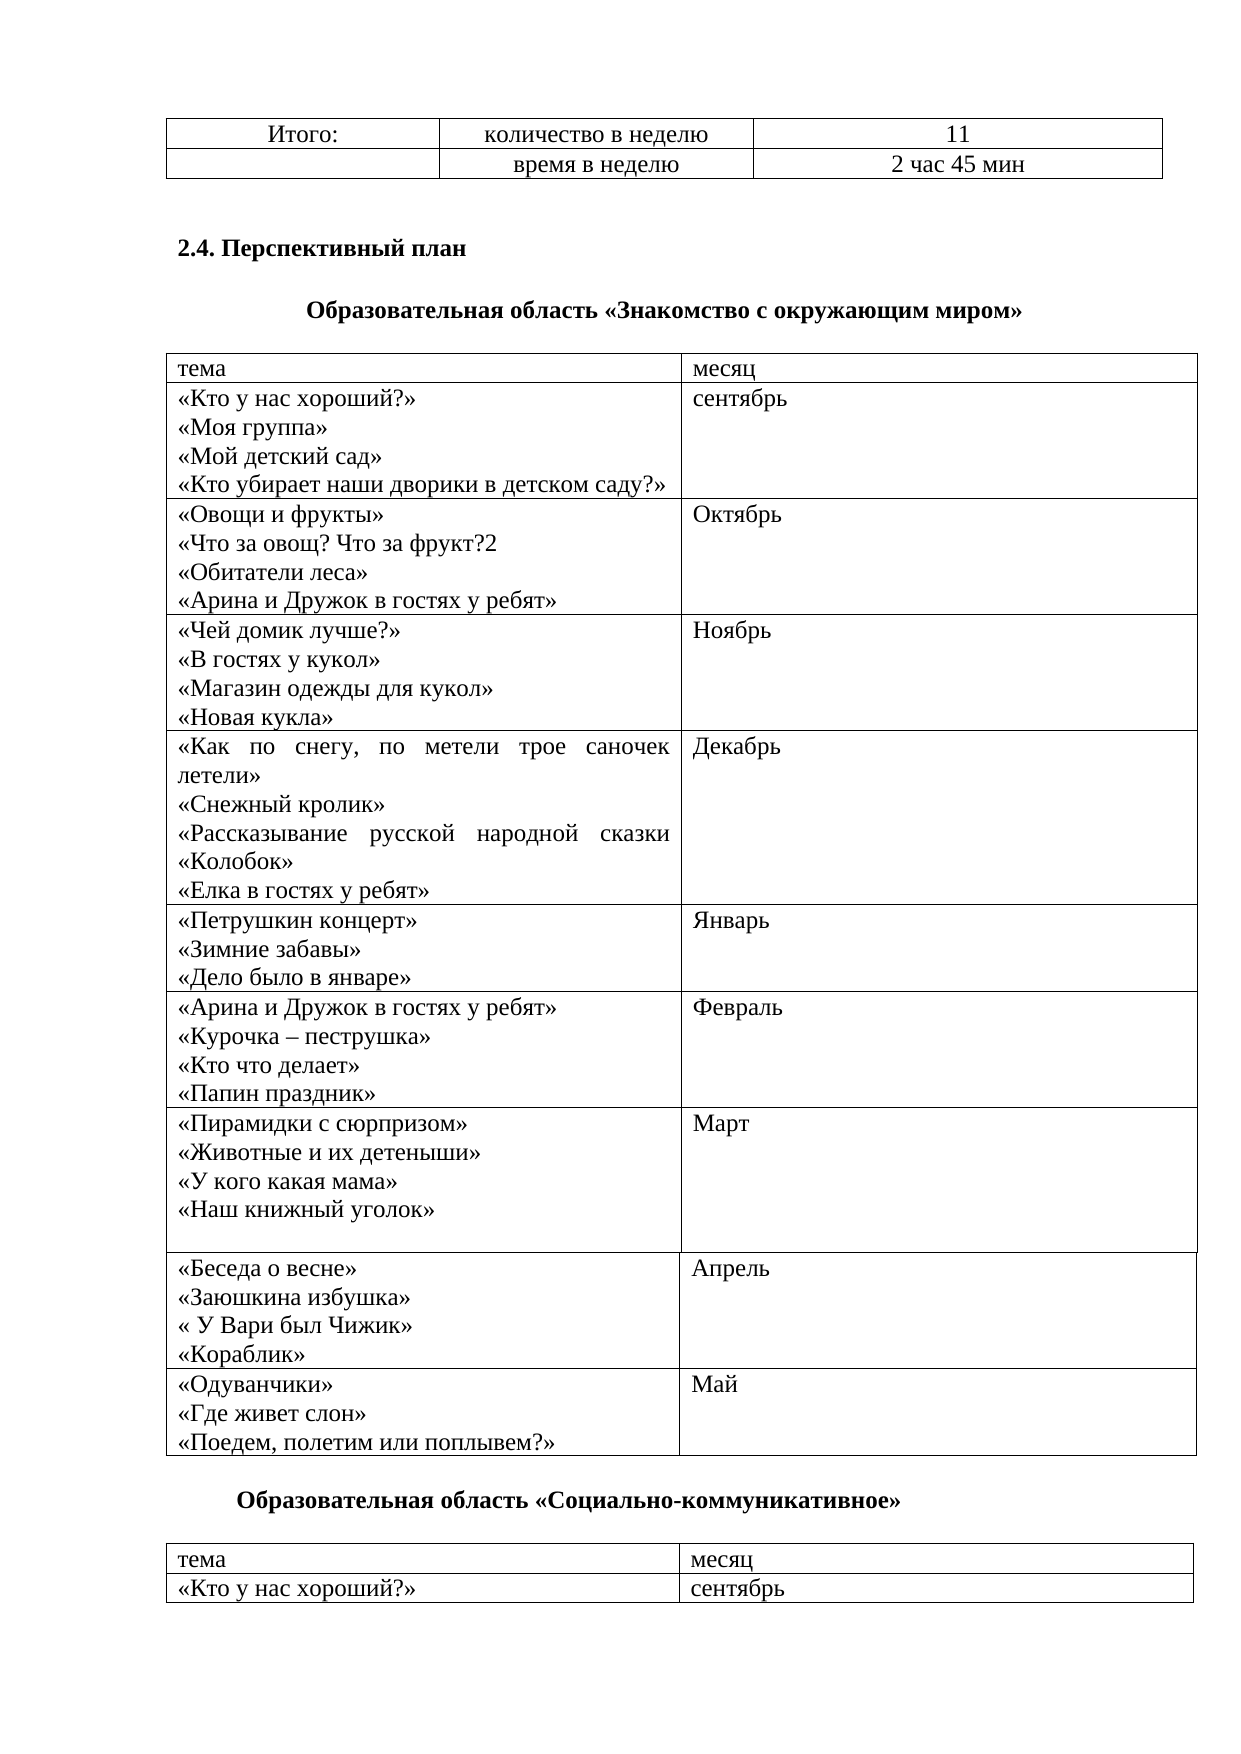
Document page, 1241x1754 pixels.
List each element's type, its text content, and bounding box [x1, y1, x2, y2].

table_cell количество в неделю [440, 119, 753, 148]
table_cell Январь [682, 905, 1197, 991]
table_cell «Арина и Дружок в гостях у ребят» «Курочка – пеструшка» «Кто что делает» «Папин праздник» [167, 992, 681, 1107]
table_cell Октябрь [682, 499, 1197, 614]
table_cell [167, 1574, 679, 1602]
table_header тема [167, 1544, 679, 1572]
table_cell «Пирамидки с сюрпризом» «Животные и их детеныши» «У кого какая мама» «Наш книжный уголок» [167, 1108, 681, 1252]
table_cell «Как по снегу, по метели трое саночек летели» «Снежный кролик» «Рассказывание русской народной сказки «Колобок» «Елка в гостях у ребят» [167, 731, 681, 904]
table_cell «Чей домик лучше?» «В гостях у кукол» «Магазин одежды для кукол» «Новая кукла» [167, 615, 681, 730]
table_cell «Одуванчики» «Где живет слон» «Поедем, полетим или поплывем?» [167, 1369, 679, 1455]
table_cell [167, 149, 439, 178]
table_header тема [167, 354, 681, 382]
table_cell Апрель [680, 1253, 1196, 1368]
table_cell Декабрь [682, 731, 1197, 904]
table_cell 11 [754, 119, 1162, 148]
table_cell время в неделю [440, 149, 753, 178]
table_cell 2 час 45 мин [754, 149, 1162, 178]
table_cell «Петрушкин концерт» «Зимние забавы» «Дело было в январе» [167, 905, 681, 991]
text Образовательная область «Знакомство с окружающим миром» [177, 295, 1152, 324]
table_cell сентябрь [680, 1574, 1193, 1602]
text 2.4. Перспективный план [177, 233, 1152, 261]
table_cell «Кто у нас хороший?» «Моя группа» «Мой детский сад» «Кто убирает наши дворики в детском саду?» [167, 383, 681, 498]
text Образовательная область «Социально-коммуникативное» [177, 1485, 1152, 1514]
table_cell Итого: [167, 119, 439, 148]
table_cell «Овощи и фрукты» «Что за овощ? Что за фрукт?2 «Обитатели леса» «Арина и Дружок в гостях у ребят» [167, 499, 681, 614]
table_cell сентябрь [682, 383, 1197, 498]
table_cell «Беседа о весне» «Заюшкина избушка» « У Вари был Чижик» «Кораблик» [167, 1253, 679, 1368]
table_cell Февраль [682, 992, 1197, 1107]
table_cell Март [682, 1108, 1197, 1252]
table_cell Ноябрь [682, 615, 1197, 730]
table_cell Май [680, 1369, 1196, 1455]
table_header месяц [682, 354, 1197, 382]
table_header месяц [680, 1544, 1193, 1572]
